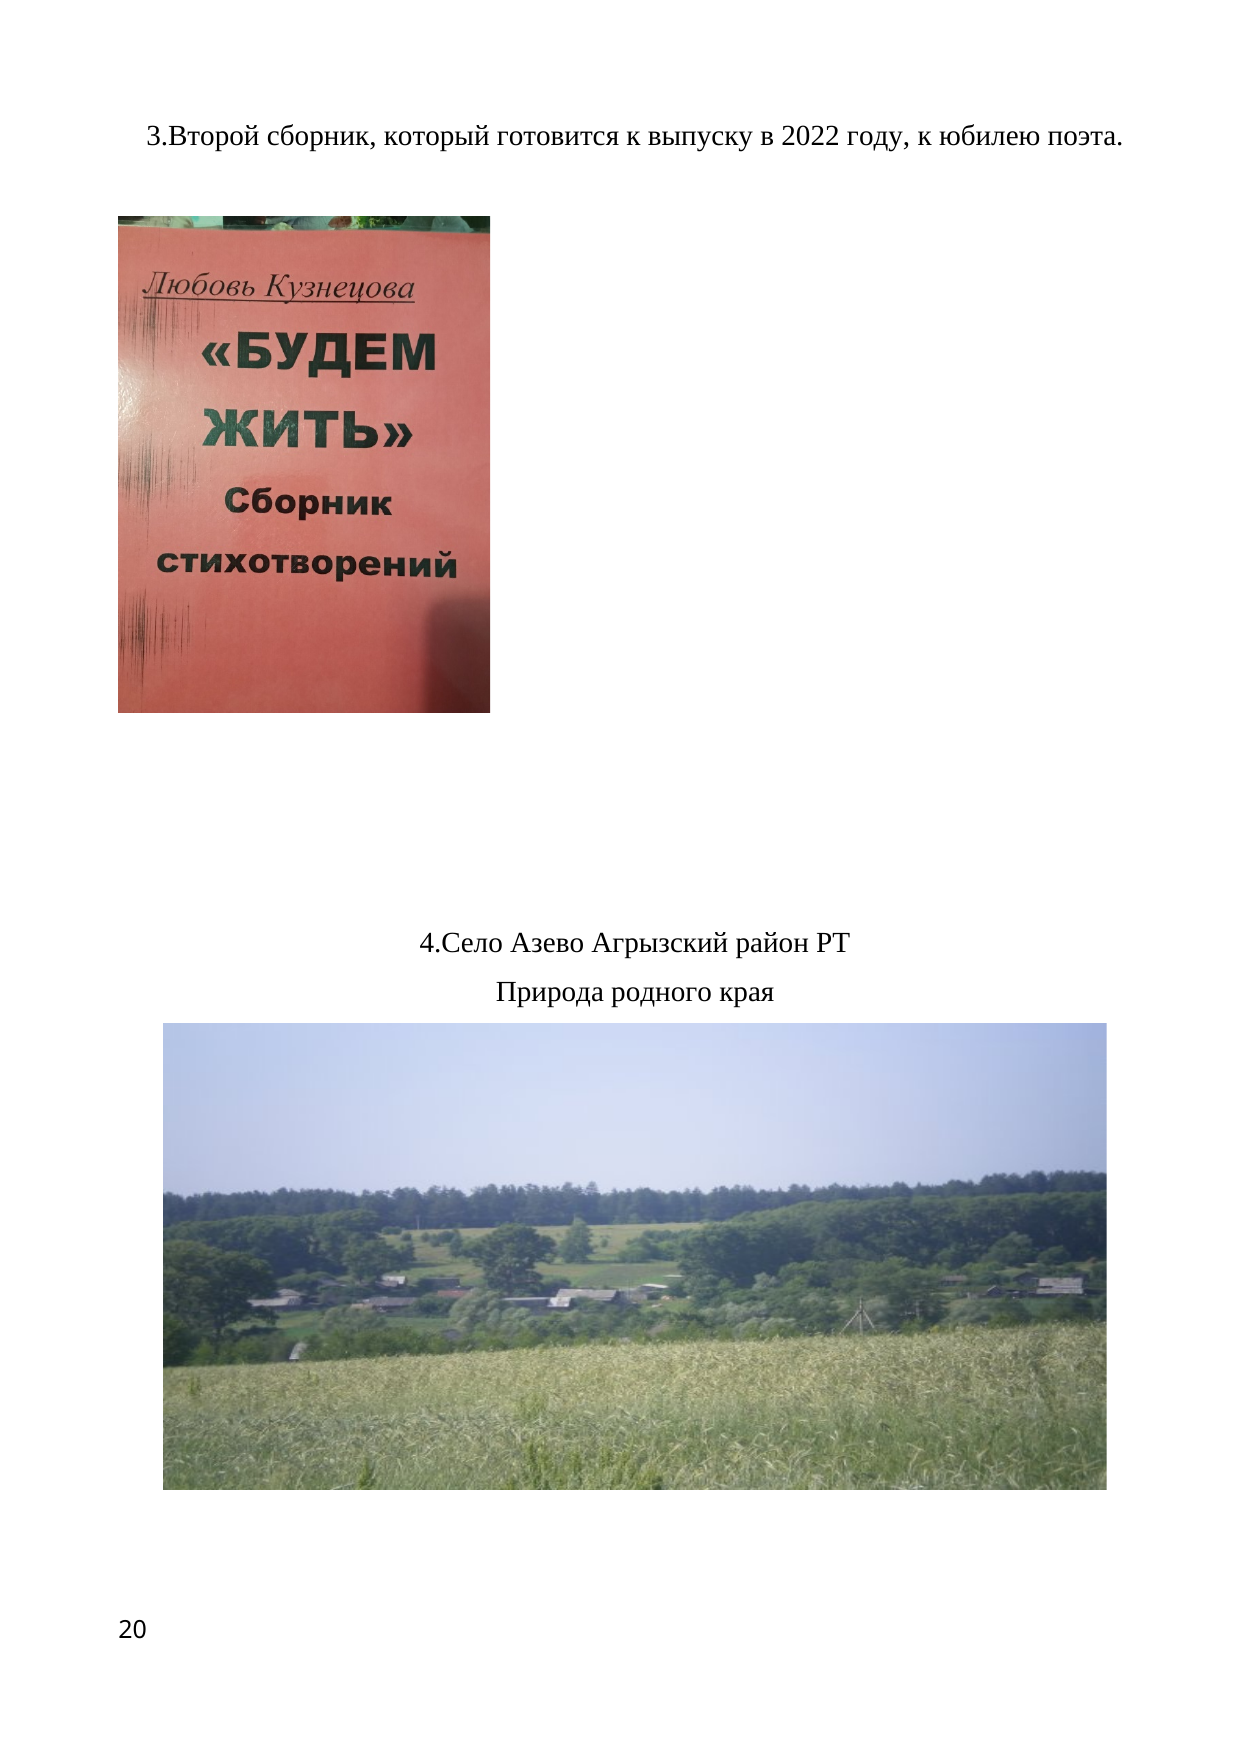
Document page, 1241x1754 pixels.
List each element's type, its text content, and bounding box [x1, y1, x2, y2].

picture [163, 1023, 1107, 1490]
picture [118, 216, 491, 713]
text Природа родного края [118, 974, 1152, 1008]
text 3.Второй сборник, который готовится к выпуску в 2022 году, к юбилею поэта. [118, 118, 1152, 152]
text 4.Село Азево Агрызский район РТ [118, 925, 1152, 958]
